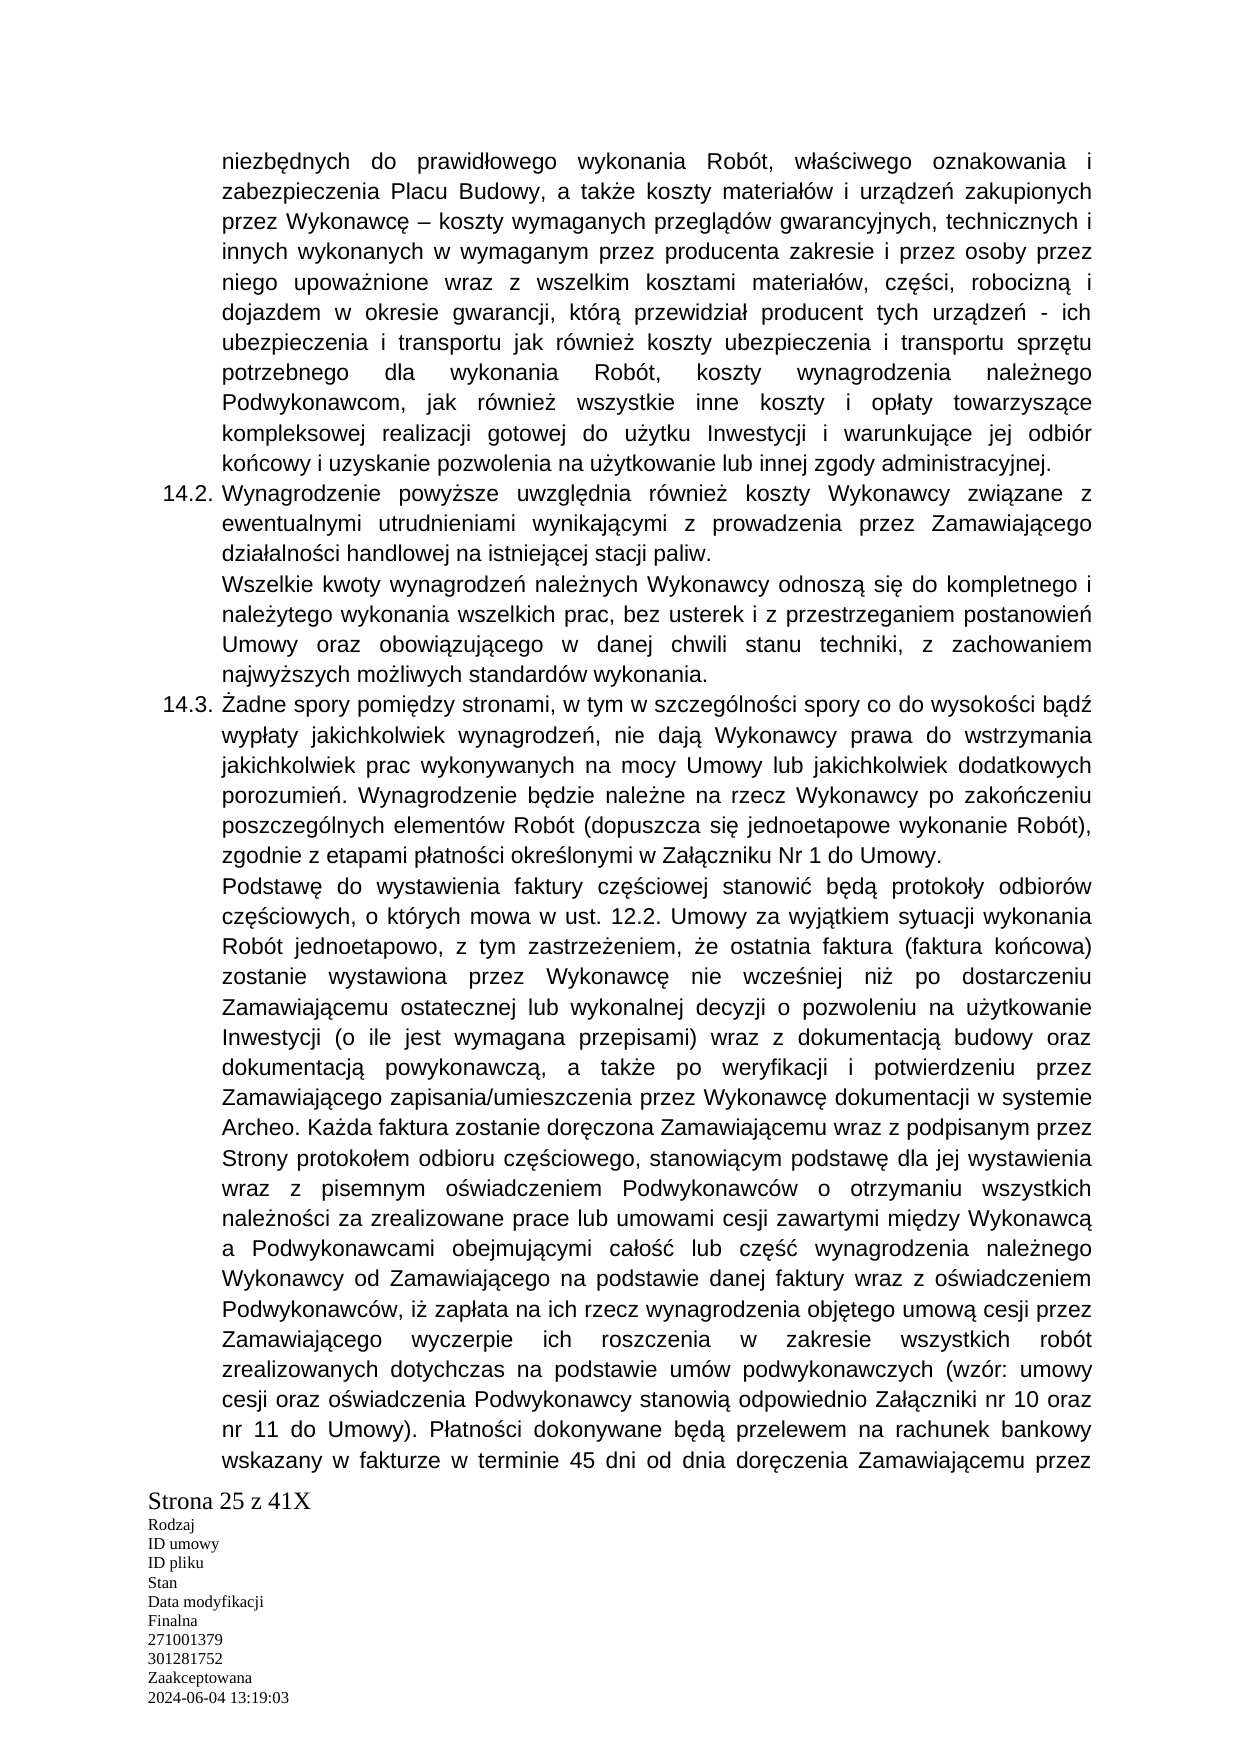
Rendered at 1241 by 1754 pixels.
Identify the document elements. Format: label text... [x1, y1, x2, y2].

text Wszelkie kwoty wynagrodzeń należnych Wykonawcy odnoszą się do kompletnego i należytego wykonania wszelkich prac, bez usterek i z przestrzeganiem postanowień Umowy oraz obowiązującego w danej chwili stanu techniki, z zachowaniem najwyższych możliwych standardów wykonania. [222, 571, 1092, 688]
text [222, 148, 1092, 476]
list Żadne spory pomiędzy stronami, w tym w szczególności spory co do wysokości bądź wypłaty jakichkolwiek wynagrodzeń, nie dają Wykonawcy prawa do wstrzymania jakichkolwiek prac wykonywanych na mocy Umowy lub jakichkolwiek dodatkowych porozumień. Wynagrodzenie będzie należne na rzecz Wykonawcy po zakończeniu poszczególnych elementów Robót (dopuszcza się jednoetapowe wykonanie Robót), zgodnie z etapami płatności określonymi w Załączniku Nr 1 do Umowy. [162, 691, 1092, 869]
list Wynagrodzenie powyższe uwzględnia również koszty Wykonawcy związane z ewentualnymi utrudnieniami wynikającymi z prowadzenia przez Zamawiającego działalności handlowej na istniejącej stacji paliw. [162, 480, 1092, 567]
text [222, 873, 1092, 1473]
